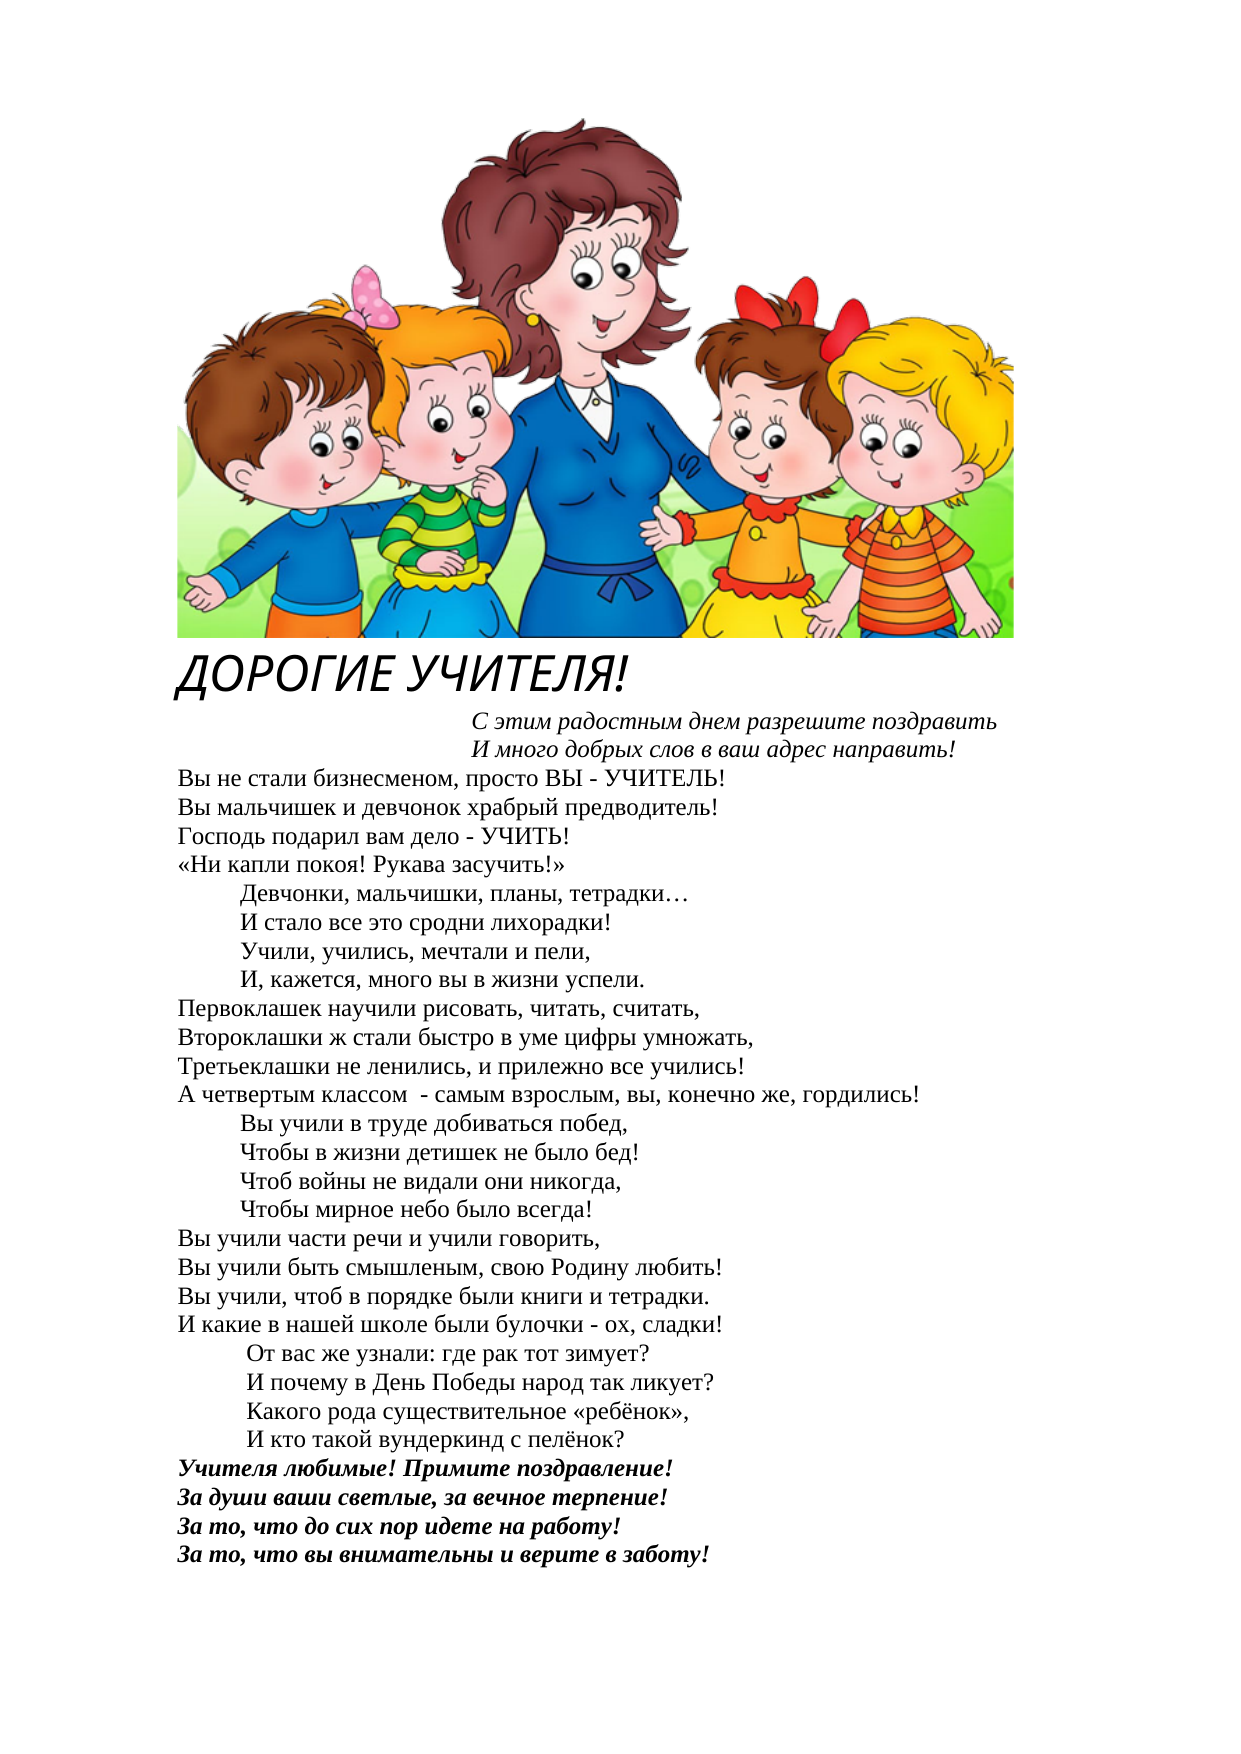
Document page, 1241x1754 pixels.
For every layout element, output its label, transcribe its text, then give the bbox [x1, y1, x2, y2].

text «Ни капли покоя! Рукава засучить!» [177, 849, 1152, 878]
text Девчонки, мальчишки, планы, тетрадки… [177, 878, 1152, 907]
picture [177, 118, 1014, 638]
text Второклашки ж стали быстро в уме цифры умножать, [177, 1022, 1152, 1051]
text Первоклашек научили рисовать, читать, считать, [177, 993, 1152, 1022]
text Какого рода существительное «ребёнок», [177, 1396, 1152, 1424]
text И какие в нашей школе были булочки - ох, сладки! [177, 1309, 1152, 1338]
text Учителя любимые! Примите поздравление! [177, 1453, 1152, 1482]
text Учили, учились, мечтали и пели, [177, 936, 1152, 964]
text Господь подарил вам дело - УЧИТЬ! [177, 821, 1152, 849]
text Вы учили части речи и учили говорить, [177, 1223, 1152, 1252]
text Чтоб войны не видали они никогда, [177, 1166, 1152, 1194]
text Вы учили быть смышленым, свою Родину любить! [177, 1252, 1152, 1281]
text И кто такой вундеркинд с пелёнок? [177, 1424, 1152, 1453]
text За то, что до сих пор идете на работу! [177, 1511, 1152, 1539]
text От вас же узнали: где рак тот зимует? [177, 1338, 1152, 1367]
text ДОРОГИЕ УЧИТЕЛЯ! [177, 638, 1152, 706]
text Чтобы мирное небо было всегда! [177, 1194, 1152, 1223]
text А четвертым классом - самым взрослым, вы, конечно же, гордились! [177, 1079, 1152, 1108]
text И, кажется, много вы в жизни успели. [177, 964, 1152, 993]
text Чтобы в жизни детишек не было бед! [177, 1137, 1152, 1166]
text Вы не стали бизнесменом, просто ВЫ - УЧИТЕЛЬ! [177, 763, 1152, 792]
picture [486, 634, 496, 638]
text За души ваши светлые, за вечное терпение! [177, 1482, 1152, 1511]
text За то, что вы внимательны и верите в заботу! [177, 1539, 1152, 1568]
text Третьеклашки не ленились, и прилежно все учились! [177, 1051, 1152, 1079]
text И почему в День Победы народ так ликует? [177, 1367, 1152, 1396]
text Вы учили, чтоб в порядке были книги и тетрадки. [177, 1281, 1152, 1309]
text С этим радостным днем разрешите поздравить [177, 706, 1152, 734]
text И много добрых слов в ваш адрес направить! [177, 734, 1152, 763]
text И стало все это сродни лихорадки! [177, 907, 1152, 936]
text Вы мальчишек и девчонок храбрый предводитель! [177, 792, 1152, 821]
text Вы учили в труде добиваться побед, [177, 1108, 1152, 1137]
